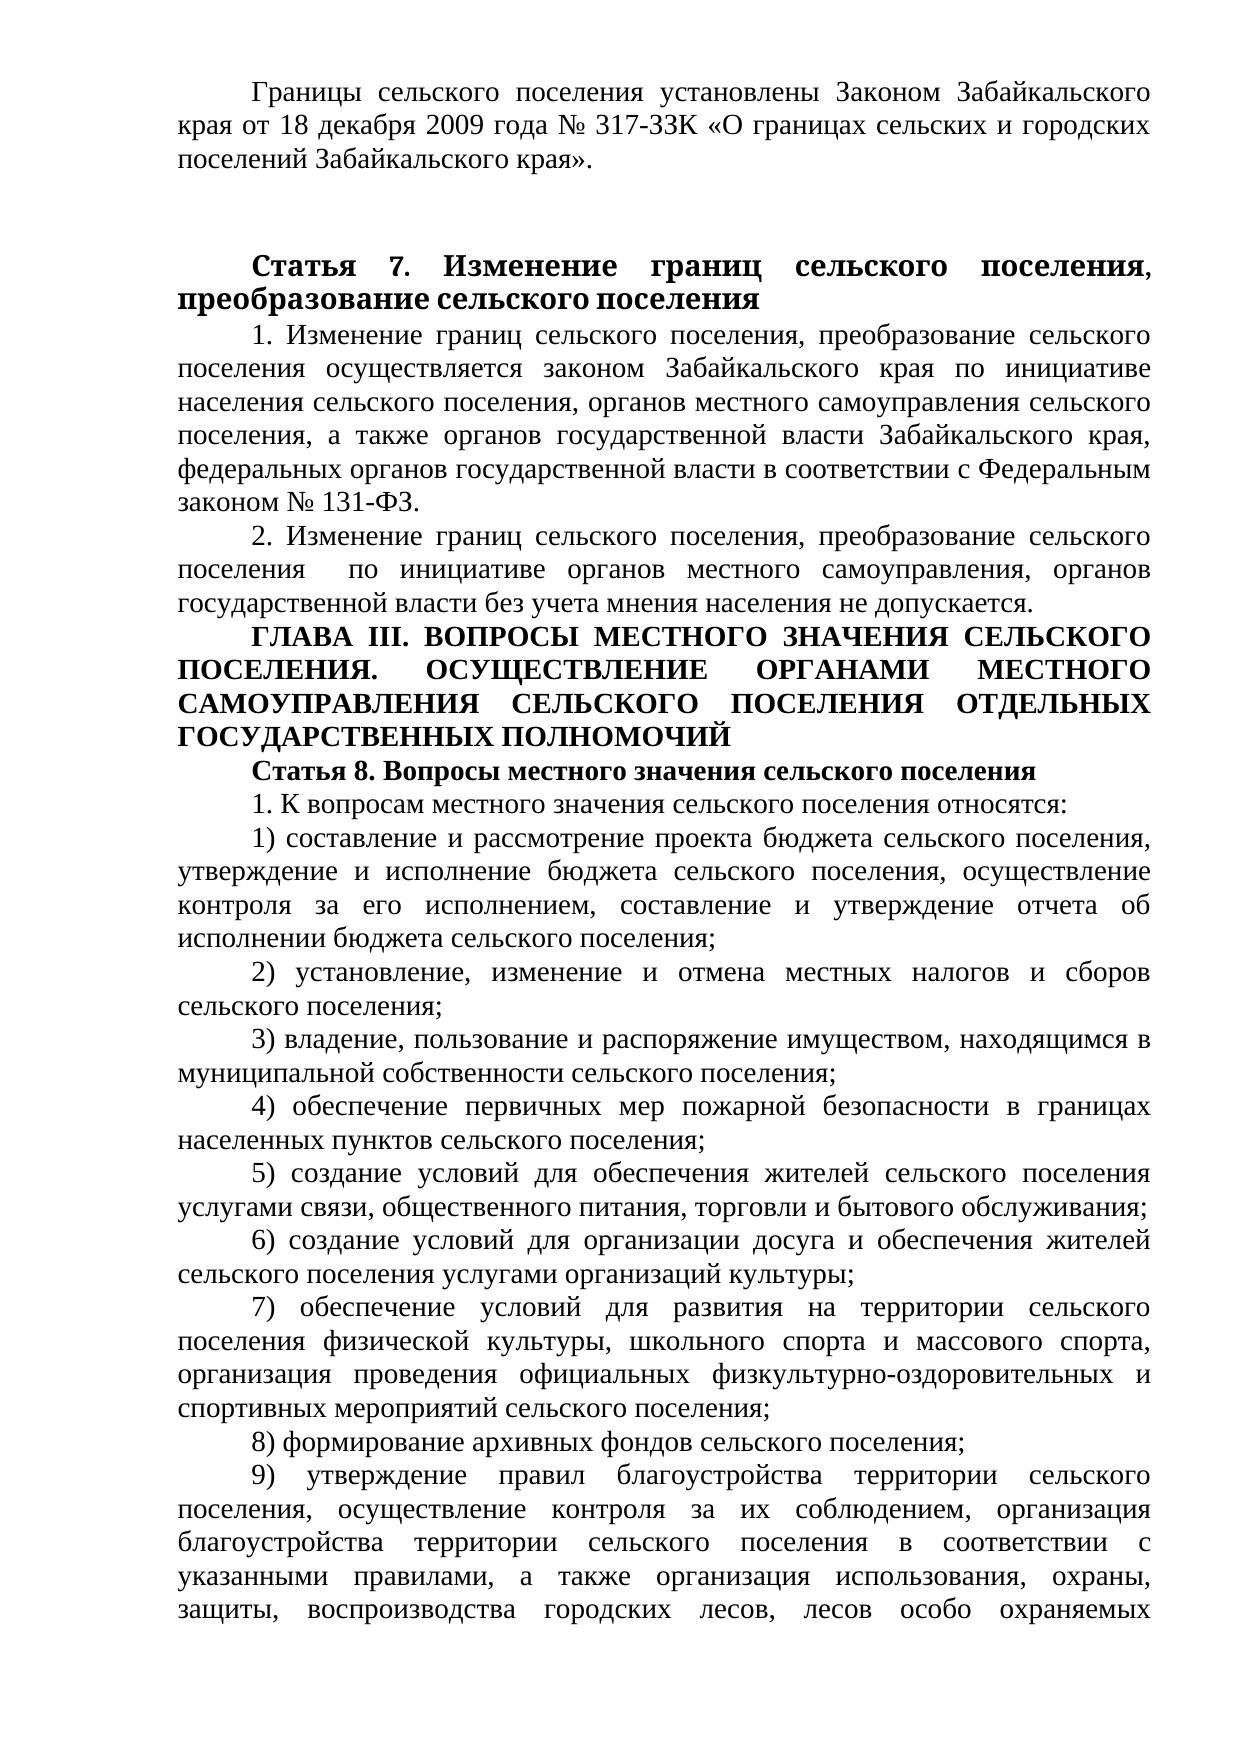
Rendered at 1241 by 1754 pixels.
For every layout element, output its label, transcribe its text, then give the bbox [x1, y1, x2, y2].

text 5) создание условий для обеспечения жителей сельского поселения услугами связи, общественного питания, торговли и бытового обслуживания; [177, 1155, 1152, 1222]
text 1) составление и рассмотрение проекта бюджета сельского поселения, утверждение и исполнение бюджета сельского поселения, осуществление контроля за его исполнением, составление и утверждение отчета об исполнении бюджета сельского поселения; [177, 820, 1152, 954]
text 4) обеспечение первичных мер пожарной безопасности в границах населенных пунктов сельского поселения; [177, 1088, 1152, 1155]
text 2. Изменение границ сельского поселения, преобразование сельского поселения по инициативе органов местного самоуправления, органов государственной власти без учета мнения населения не допускается. [177, 518, 1152, 619]
text ГЛАВА III. ВОПРОСЫ МЕСТНОГО ЗНАЧЕНИЯ СЕЛЬСКОГО ПОСЕЛЕНИЯ. ОСУЩЕСТВЛЕНИЕ ОРГАНАМИ МЕСТНОГО САМОУПРАВЛЕНИЯ СЕЛЬСКОГО ПОСЕЛЕНИЯ ОТДЕЛЬНЫХ ГОСУДАРСТВЕННЫХ ПОЛНОМОЧИЙ [177, 619, 1152, 753]
text Границы сельского поселения установлены Законом Забайкальского края от 18 декабря 2009 года № 317-ЗЗК «О границах сельских и городских поселений Забайкальского края». [177, 74, 1152, 174]
text 2) установление, изменение и отмена местных налогов и сборов сельского поселения; [177, 954, 1152, 1021]
text 8) формирование архивных фондов сельского поселения; [177, 1424, 1152, 1457]
text 7) обеспечение условий для развития на территории сельского поселения физической культуры, школьного спорта и массового спорта, организация проведения официальных физкультурно-оздоровительных и спортивных мероприятий сельского поселения; [177, 1289, 1152, 1424]
text 1. Изменение границ сельского поселения, преобразование сельского поселения осуществляется законом Забайкальского края по инициативе населения сельского поселения, органов местного самоуправления сельского поселения, а также органов государственной власти Забайкальского края, федеральных органов государственной власти в соответствии с Федеральным законом № 131-ФЗ. [177, 317, 1152, 518]
text 3) владение, пользование и распоряжение имуществом, находящимся в муниципальной собственности сельского поселения; [177, 1021, 1152, 1088]
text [177, 1457, 1152, 1625]
text 6) создание условий для организации досуга и обеспечения жителей сельского поселения услугами организаций культуры; [177, 1222, 1152, 1289]
text Статья 8. Вопросы местного значения сельского поселения [177, 753, 1152, 786]
text 1. К вопросам местного значения сельского поселения относятся: [177, 786, 1152, 820]
subtitle Статья 7. Изменение границ сельского поселения, преобразование сельского поселения [177, 250, 1152, 317]
